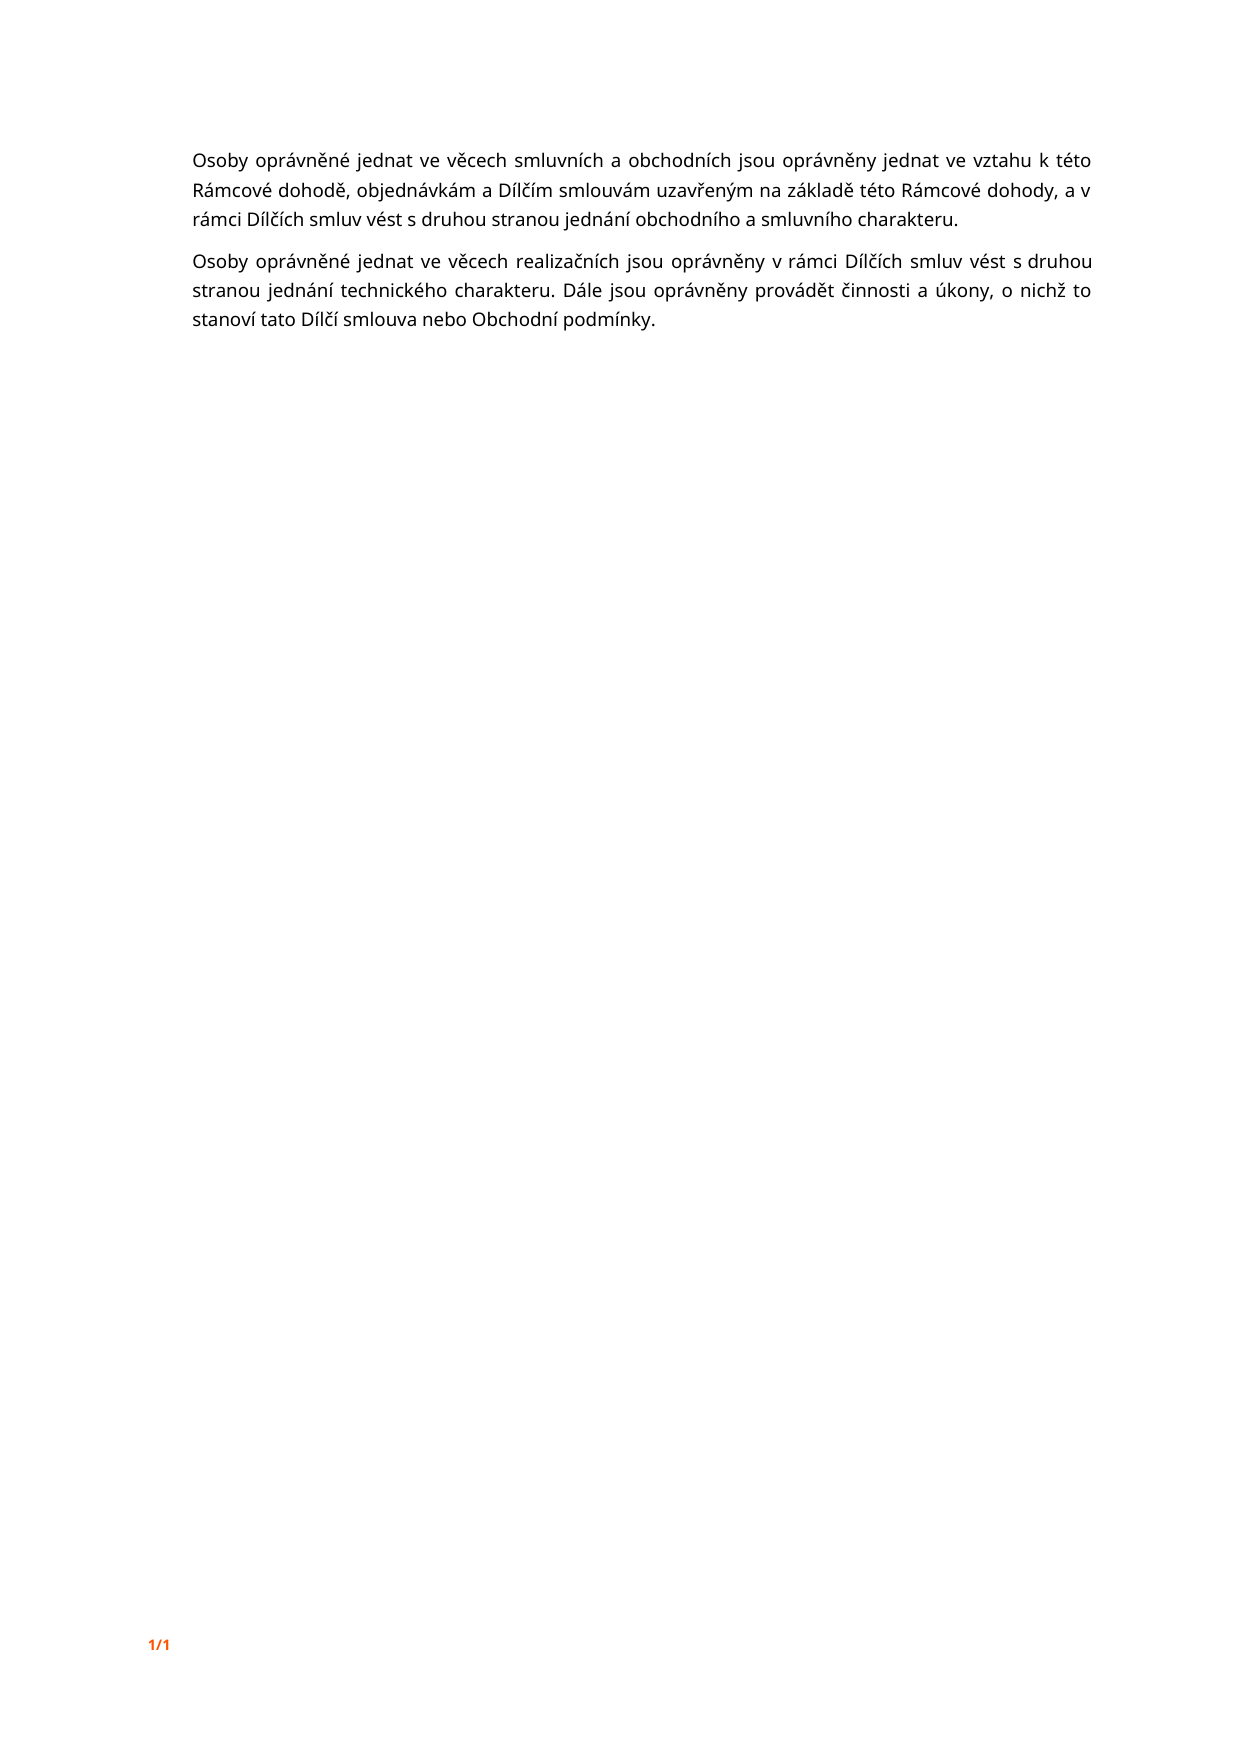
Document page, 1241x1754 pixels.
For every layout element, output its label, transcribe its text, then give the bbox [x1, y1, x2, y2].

text Osoby oprávněné jednat ve věcech smluvních a obchodních jsou oprávněny jednat ve vztahu k této Rámcové dohodě, objednávkám a Dílčím smlouvám uzavřeným na základě této Rámcové dohody, a v rámci Dílčích smluv vést s druhou stranou jednání obchodního a smluvního charakteru. [192, 148, 1092, 232]
text Osoby oprávněné jednat ve věcech realizačních jsou oprávněny v rámci Dílčích smluv vést s druhou stranou jednání technického charakteru. Dále jsou oprávněny provádět činnosti a úkony, o nichž to stanoví tato Dílčí smlouva nebo Obchodní podmínky. [192, 248, 1092, 332]
